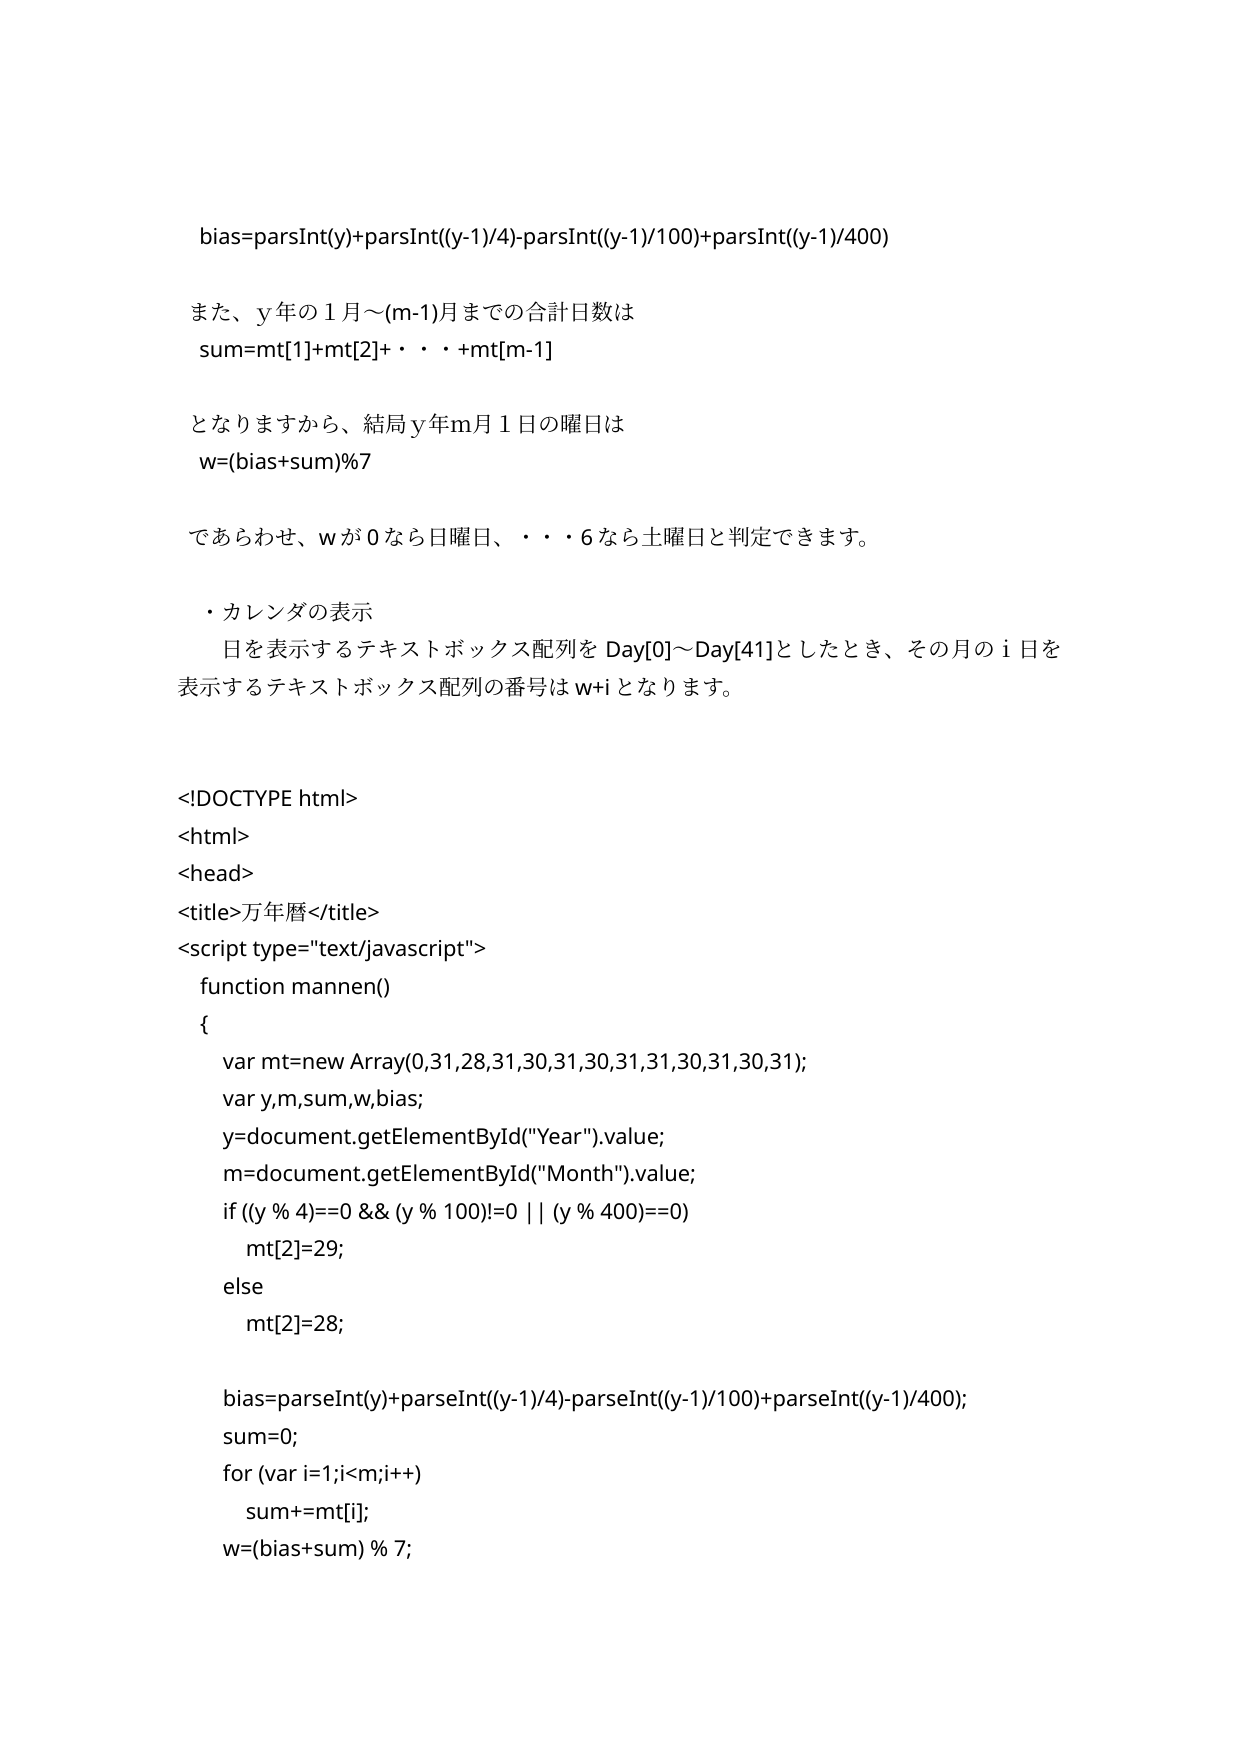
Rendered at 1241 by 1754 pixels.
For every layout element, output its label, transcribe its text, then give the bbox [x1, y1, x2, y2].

text { [177, 1004, 1063, 1042]
text <title>万年暦</title> [177, 892, 1063, 929]
text w=(bias+sum) % 7; [177, 1529, 1063, 1567]
text var mt=new Array(0,31,28,31,30,31,30,31,31,30,31,30,31); [177, 1042, 1063, 1079]
text sum=mt[1]+mt[2]+・・・+mt[m-1] [177, 329, 1063, 367]
text mt[2]=29; [177, 1229, 1063, 1267]
text m=document.getElementById("Month").value; [177, 1154, 1063, 1192]
text sum=0; [177, 1417, 1063, 1454]
text <!DOCTYPE html> [177, 779, 1063, 817]
text function mannen() [177, 967, 1063, 1004]
text <script type="text/javascript"> [177, 929, 1063, 967]
text sum+=mt[i]; [177, 1492, 1063, 1529]
text for (var i=1;i<m;i++) [177, 1454, 1063, 1492]
text y=document.getElementById("Year").value; [177, 1117, 1063, 1154]
text bias=parsInt(y)+parsInt((y-1)/4)-parsInt((y-1)/100)+parsInt((y-1)/400) [177, 217, 1063, 254]
text bias=parseInt(y)+parseInt((y-1)/4)-parseInt((y-1)/100)+parseInt((y-1)/400); [177, 1379, 1063, 1417]
text var y,m,sum,w,bias; [177, 1079, 1063, 1117]
text 日を表示するテキストボックス配列をDay[0]～Day[41]としたとき、その月のｉ日を表示するテキストボックス配列の番号はw+iとなります。 [177, 629, 1063, 704]
text となりますから、結局ｙ年ｍ月１日の曜日は [177, 404, 1063, 442]
text <head> [177, 854, 1063, 892]
text else [177, 1267, 1063, 1304]
text また、ｙ年の１月～(m-1)月までの合計日数は [177, 292, 1063, 329]
text w=(bias+sum)%7 [177, 442, 1063, 479]
text <html> [177, 817, 1063, 854]
text ・カレンダの表示 [177, 592, 1063, 629]
text if ((y % 4)==0 && (y % 100)!=0 || (y % 400)==0) [177, 1192, 1063, 1229]
text であらわせ、wが0なら日曜日、・・・6なら土曜日と判定できます。 [177, 517, 1063, 554]
text mt[2]=28; [177, 1304, 1063, 1342]
